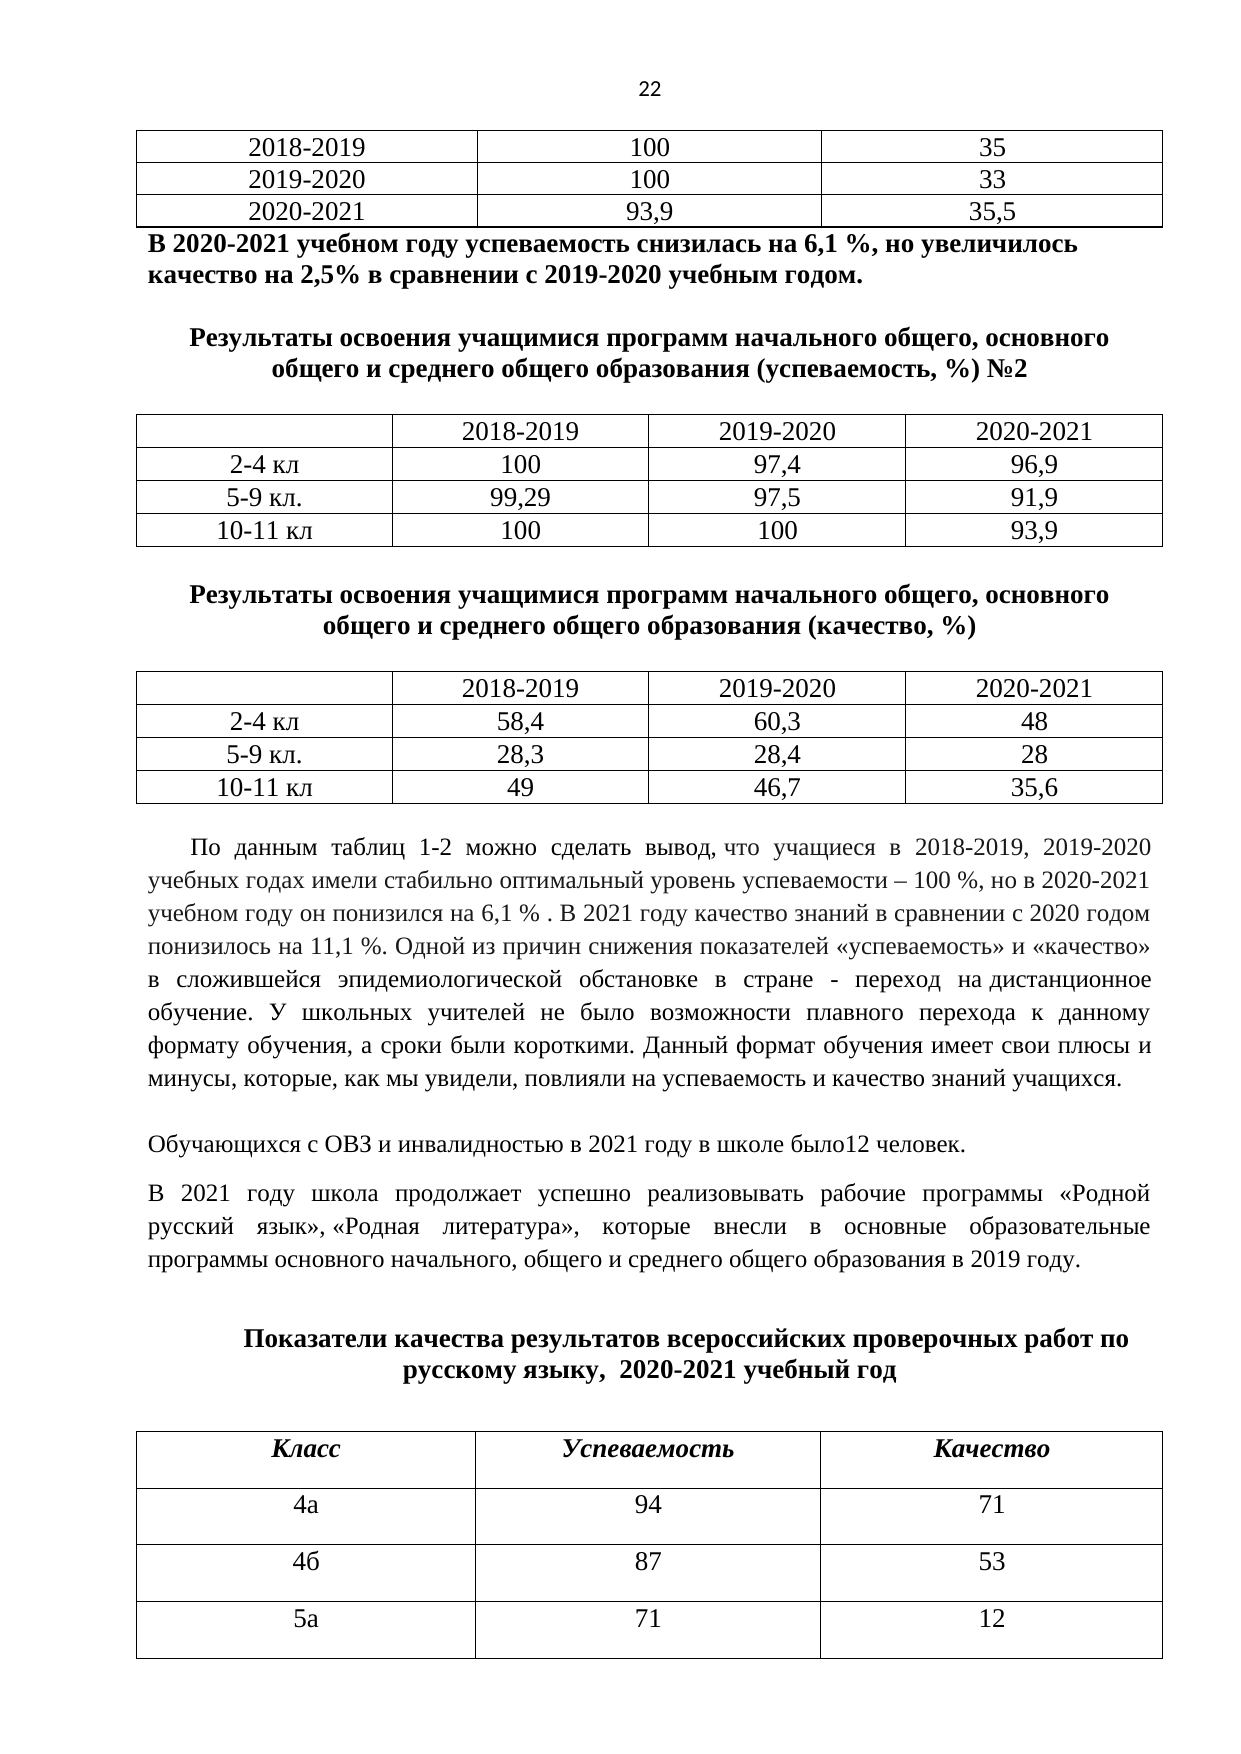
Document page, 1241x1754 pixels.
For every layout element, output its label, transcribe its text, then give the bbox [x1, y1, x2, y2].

table_cell 58,4 [393, 705, 648, 737]
table_header 2018-2019 [393, 415, 648, 447]
table_cell 5-9 кл. [137, 738, 392, 770]
table_cell 48 [906, 705, 1162, 737]
text В 2021 году школа продолжает успешно реализовывать рабочие программы «Родной русский язык», «Родная литература», которые внесли в основные образовательные программы основного начального, общего и среднего общего образования в 2019 году. [148, 1178, 1152, 1273]
table_cell 100 [478, 163, 821, 194]
table_cell 100 [393, 448, 648, 480]
table_cell 4а [137, 1489, 475, 1544]
table_header 2019-2020 [649, 672, 905, 704]
table_cell 87 [476, 1545, 820, 1601]
table_cell 33 [822, 163, 1162, 194]
table_cell 28 [906, 738, 1162, 770]
table_cell 2019-2020 [137, 163, 477, 194]
table_cell 35,6 [906, 771, 1162, 802]
table_header 2020-2021 [906, 672, 1162, 704]
text Результаты освоения учащимися программ начального общего, основного общего и среднего общего образования (качество, %) [148, 578, 1152, 640]
table_cell 96,9 [906, 448, 1162, 480]
table_cell 91,9 [906, 481, 1162, 513]
table_cell 5-9 кл. [137, 481, 392, 513]
text В 2020-2021 учебном году успеваемость снизилась на 6,1 %, но увеличилось качество на 2,5% в сравнении с 2019-2020 учебным годом. [148, 228, 1152, 290]
text По данным таблиц 1-2 можно сделать вывод, что учащиеся в 2018-2019, 2019-2020 учебных годах имели стабильно оптимальный уровень успеваемости – 100 %, но в 2020-2021 учебном году он понизился на 6,1 % . В 2021 году качество знаний в сравнении с 2020 годом понизилось на 11,1 %. Одной из причин снижения показателей «успеваемость» и «качество» в сложившейся эпидемиологической обстановке в стране - переход на дистанционное обучение. У школьных учителей не было возможности плавного перехода к данному формату обучения, а сроки были короткими. Данный формат обучения имеет свои плюсы и минусы, которые, как мы увидели, повлияли на успеваемость и качество знаний учащихся. [148, 832, 1152, 1092]
table_cell 60,3 [649, 705, 905, 737]
table_cell 10-11 кл [137, 771, 392, 802]
table_cell 2018-2019 [137, 131, 477, 162]
table_cell 46,7 [649, 771, 905, 802]
table_cell 28,3 [393, 738, 648, 770]
table_cell 10-11 кл [137, 514, 392, 546]
table_cell 35 [822, 131, 1162, 162]
table_cell 93,9 [906, 514, 1162, 546]
table_cell 100 [478, 131, 821, 162]
table_cell 2020-2021 [137, 195, 477, 226]
table_cell 53 [821, 1545, 1162, 1601]
table_cell 4б [137, 1545, 475, 1601]
table_header [137, 415, 392, 447]
table_cell 2-4 кл [137, 705, 392, 737]
table_cell 100 [393, 514, 648, 546]
table_cell 71 [476, 1602, 820, 1658]
text Обучающихся с ОВЗ и инвалидностью в 2021 году в школе было12 человек. [148, 1129, 1152, 1158]
table_cell 93,9 [478, 195, 821, 226]
table_cell 99,29 [393, 481, 648, 513]
table_header 2019-2020 [649, 415, 905, 447]
text Результаты освоения учащимися программ начального общего, основного общего и среднего общего образования (успеваемость, %) №2 [148, 321, 1152, 383]
table_header Класс [137, 1432, 475, 1487]
table_header Качество [821, 1432, 1162, 1487]
table_cell 12 [821, 1602, 1162, 1658]
table_cell 97,5 [649, 481, 905, 513]
table_cell 2-4 кл [137, 448, 392, 480]
table_header [137, 672, 392, 704]
table_header 2020-2021 [906, 415, 1162, 447]
table_cell 28,4 [649, 738, 905, 770]
table_cell 100 [649, 514, 905, 546]
table_cell 97,4 [649, 448, 905, 480]
table_cell 71 [821, 1489, 1162, 1544]
table_cell 49 [393, 771, 648, 802]
table_header Успеваемость [476, 1432, 820, 1487]
text Показатели качества результатов всероссийских проверочных работ по русскому языку, 2020-2021 учебный год [148, 1322, 1152, 1384]
table_cell 94 [476, 1489, 820, 1544]
table_cell 5а [137, 1602, 475, 1658]
table_header 2018-2019 [393, 672, 648, 704]
table_cell 35,5 [822, 195, 1162, 226]
